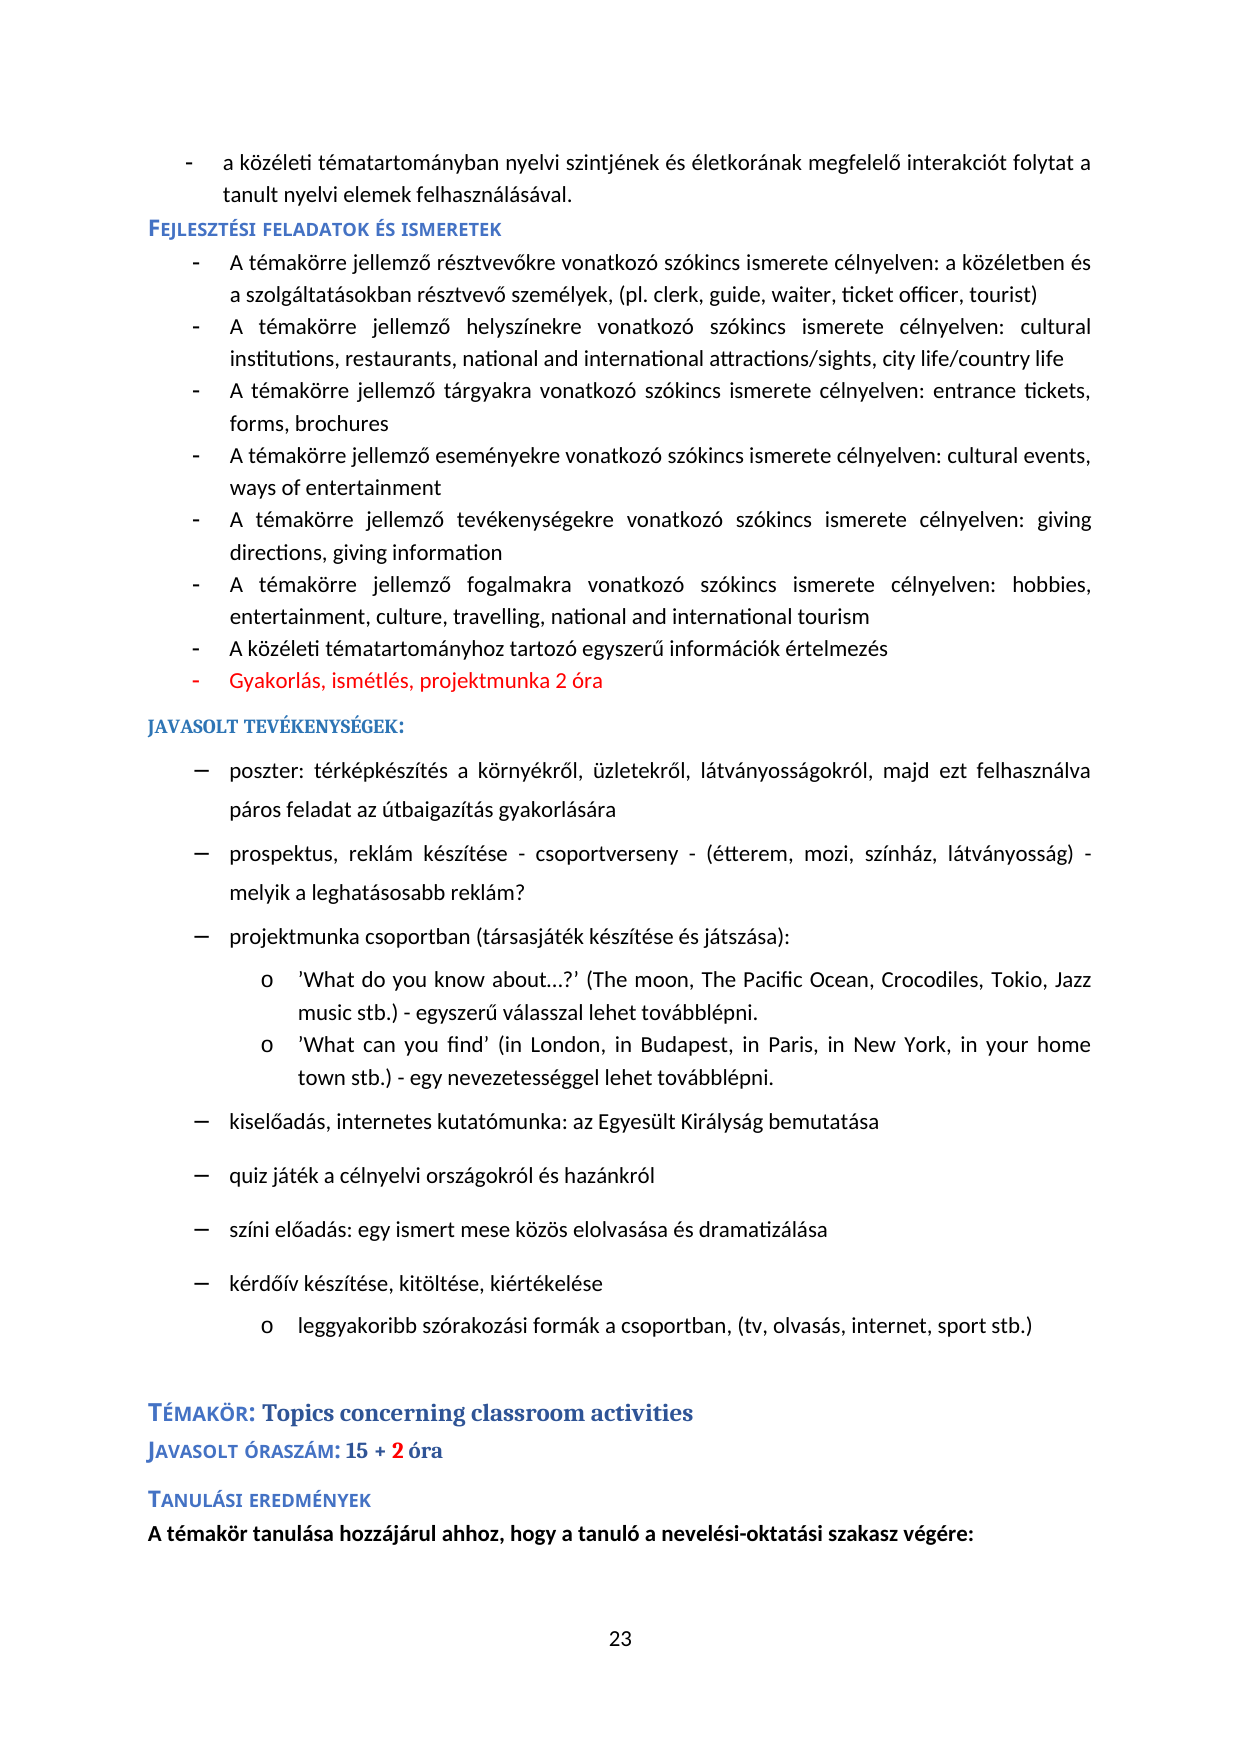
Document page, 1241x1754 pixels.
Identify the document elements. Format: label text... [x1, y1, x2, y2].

text Javasolt óraszám: 15 + 2 óra [148, 1434, 1093, 1466]
text javasolt tevékenységek: [148, 711, 1093, 740]
list poszter: térképkészítés a környékről, üzletekről, látványosságokról, majd ezt felhasználva páros feladat az útbaigazítás gyakorlására [192, 744, 1093, 823]
list A témakörre jellemző tevékenységekre vonatkozó szókincs ismerete célnyelven: giving directions, giving information [192, 505, 1093, 566]
list leggyakoribb szórakozási formák a csoportban, (tv, olvasás, internet, sport stb.) [260, 1312, 1093, 1341]
list A témakörre jellemző résztvevőkre vonatkozó szókincs ismerete célnyelven: a közéletben és a szolgáltatásokban résztvevő személyek, (pl. clerk, guide, waiter, ticket officer, tourist) [192, 248, 1093, 308]
list A témakörre jellemző tárgyakra vonatkozó szókincs ismerete célnyelven: entrance tickets, forms, brochures [192, 377, 1093, 437]
list A témakörre jellemző fogalmakra vonatkozó szókincs ismerete célnyelven: hobbies, entertainment, culture, travelling, national and international tourism [192, 570, 1093, 630]
list kiselőadás, internetes kutatómunka: az Egyesült Királyság bemutatása [192, 1096, 1093, 1143]
list A témakörre jellemző eseményekre vonatkozó szókincs ismerete célnyelven: cultural events, ways of entertainment [192, 441, 1093, 501]
list ’What do you know about…?’ (The moon, The Pacific Ocean, Crocodiles, Tokio, Jazz music stb.) - egyszerű válasszal lehet továbblépni. [260, 965, 1093, 1026]
list ’What can you find’ (in London, in Budapest, in Paris, in New York, in your home town stb.) - egy nevezetességgel lehet továbblépni. [260, 1030, 1093, 1092]
list A közéleti tématartományhoz tartozó egyszerű információk értelmezés [192, 634, 1093, 662]
list quiz játék a célnyelvi országokról és hazánkról [192, 1150, 1093, 1197]
text Tanulási eredmények [148, 1483, 1093, 1514]
list prospektus, reklám készítése - csoportverseny - (étterem, mozi, színház, látványosság) - melyik a leghatásosabb reklám? [192, 827, 1093, 907]
list A témakörre jellemző helyszínekre vonatkozó szókincs ismerete célnyelven: cultural institutions, restaurants, national and international attractions/sights, city life/country life [192, 312, 1093, 372]
list Gyakorlás, ismétlés, projektmunka 2 óra [192, 666, 1093, 694]
list projektmunka csoportban (társasjáték készítése és játszása): [192, 911, 1093, 958]
list színi előadás: egy ismert mese közös elolvasása és dramatizálása [192, 1204, 1093, 1251]
list kérdőív készítése, kitöltése, kiértékelése [192, 1258, 1093, 1304]
text Fejlesztési feladatok és ismeretek [148, 212, 1093, 243]
text Témakör: Topics concerning classroom activities [148, 1395, 1093, 1429]
text A témakör tanulása hozzájárul ahhoz, hogy a tanuló a nevelési-oktatási szakasz végére: [148, 1519, 1093, 1547]
list a közéleti tématartományban nyelvi szintjének és életkorának megfelelő interakciót folytat a tanult nyelvi elemek felhasználásával. [185, 148, 1093, 208]
